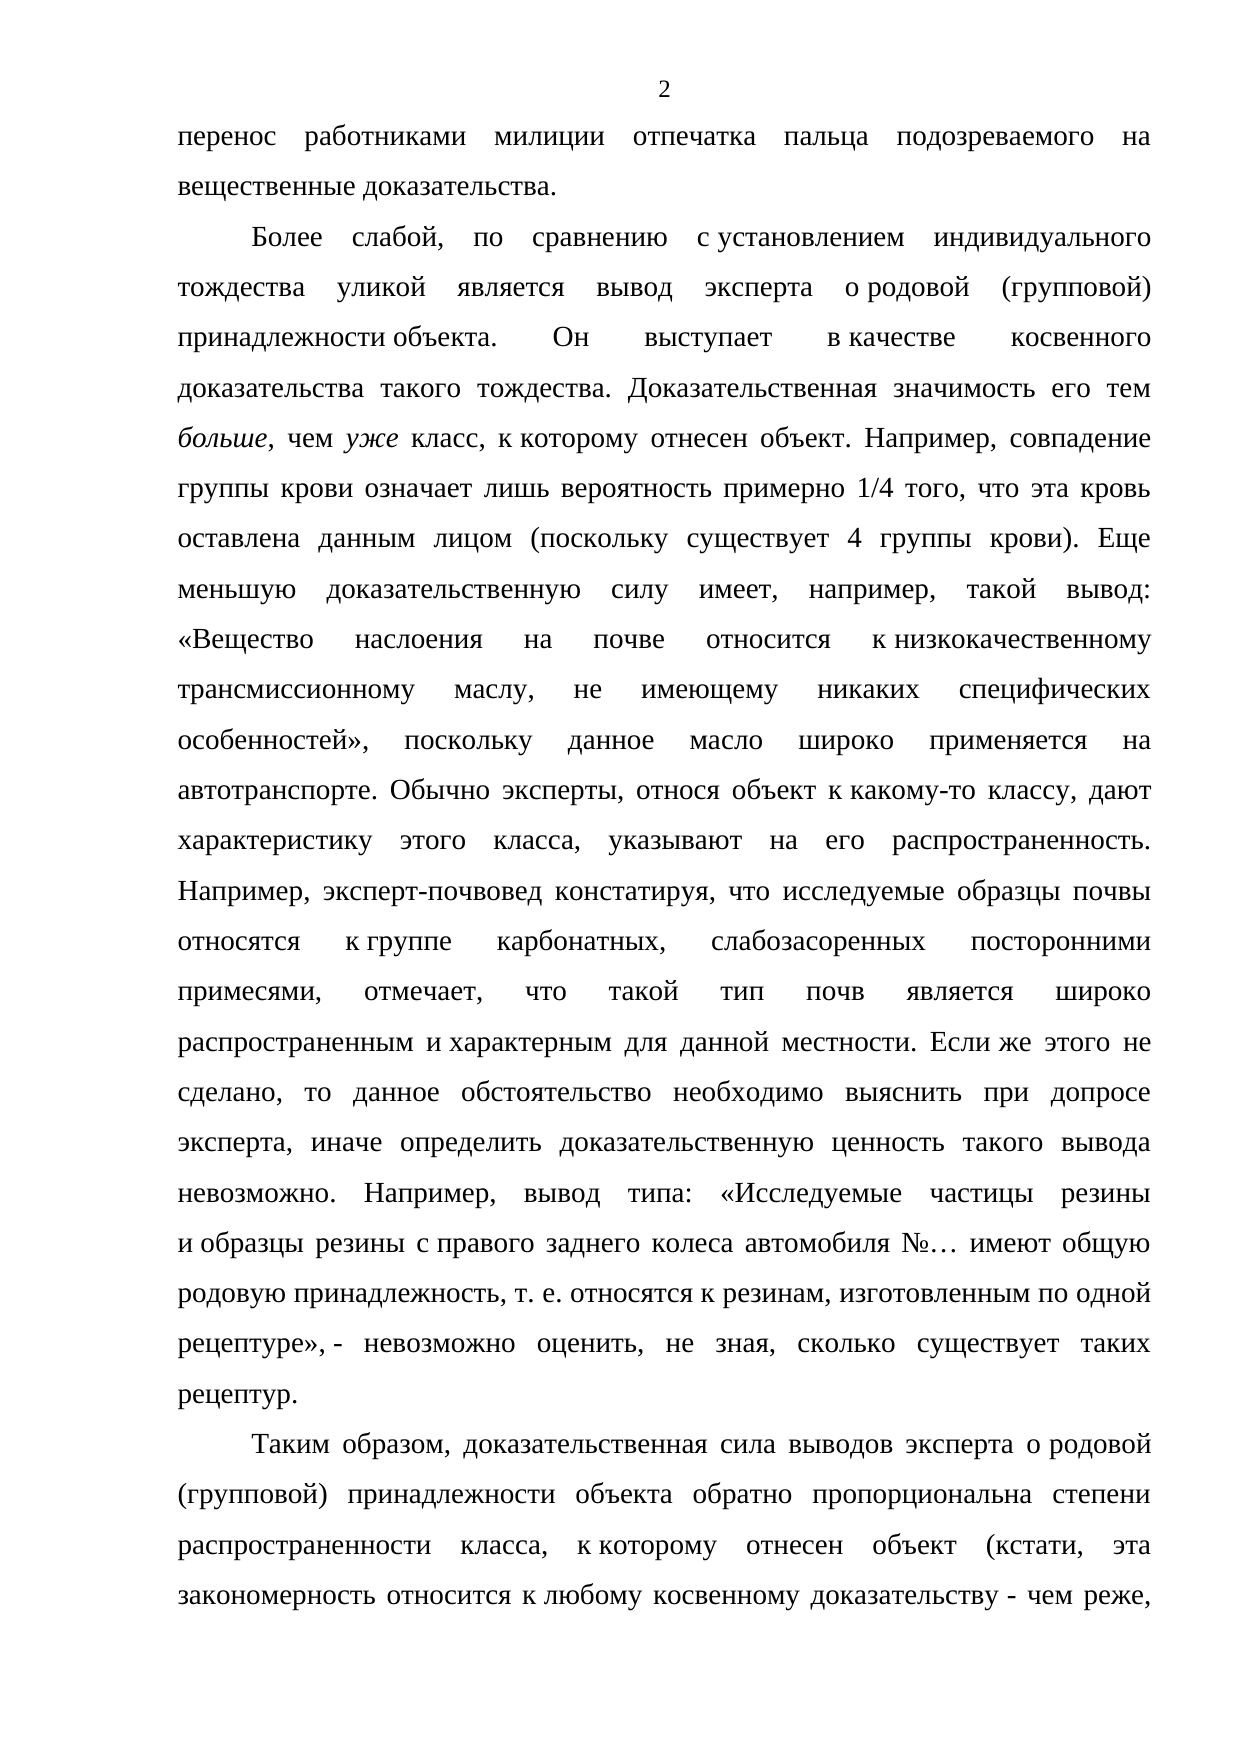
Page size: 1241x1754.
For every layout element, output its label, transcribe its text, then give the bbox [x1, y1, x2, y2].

text Более слабой, по сравнению с установлением индивидуального тождества уликой является вывод эксперта о родовой (групповой) принадлежности объекта. Он выступает в качестве косвенного доказательства такого тождества. Доказательственная значимость его тем больше, чем уже класс, к которому отнесен объект. Например, совпадение группы крови означает лишь вероятность примерно 1/4 того, что эта кровь оставлена данным лицом (поскольку существует 4 группы крови). Еще меньшую доказательственную силу имеет, например, такой вывод: «Вещество наслоения на почве относится к низкокачественному трансмиссионному маслу, не имеющему никаких специфических особенностей», поскольку данное масло широко применяется на автотранспорте. Обычно эксперты, относя объект к какому-то классу, дают характеристику этого класса, указывают на его распространенность. Например, эксперт-почвовед констатируя, что исследуемые образцы почвы относятся к группе карбонатных, слабозасоренных посторонними примесями, отмечает, что такой тип почв является широко распространенным и характерным для данной местности. Если же этого не сделано, то данное обстоятельство необходимо выяснить при допросе эксперта, иначе определить доказательственную ценность такого вывода невозможно. Например, вывод типа: «Исследуемые частицы резины и образцы резины с правого заднего колеса автомобиля №… имеют общую родовую принадлежность, т. е. относятся к резинам, изготовленным по одной рецептуре», - невозможно оценить, не зная, сколько существует таких рецептур. [177, 219, 1152, 1409]
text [177, 118, 1152, 202]
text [177, 1426, 1152, 1611]
